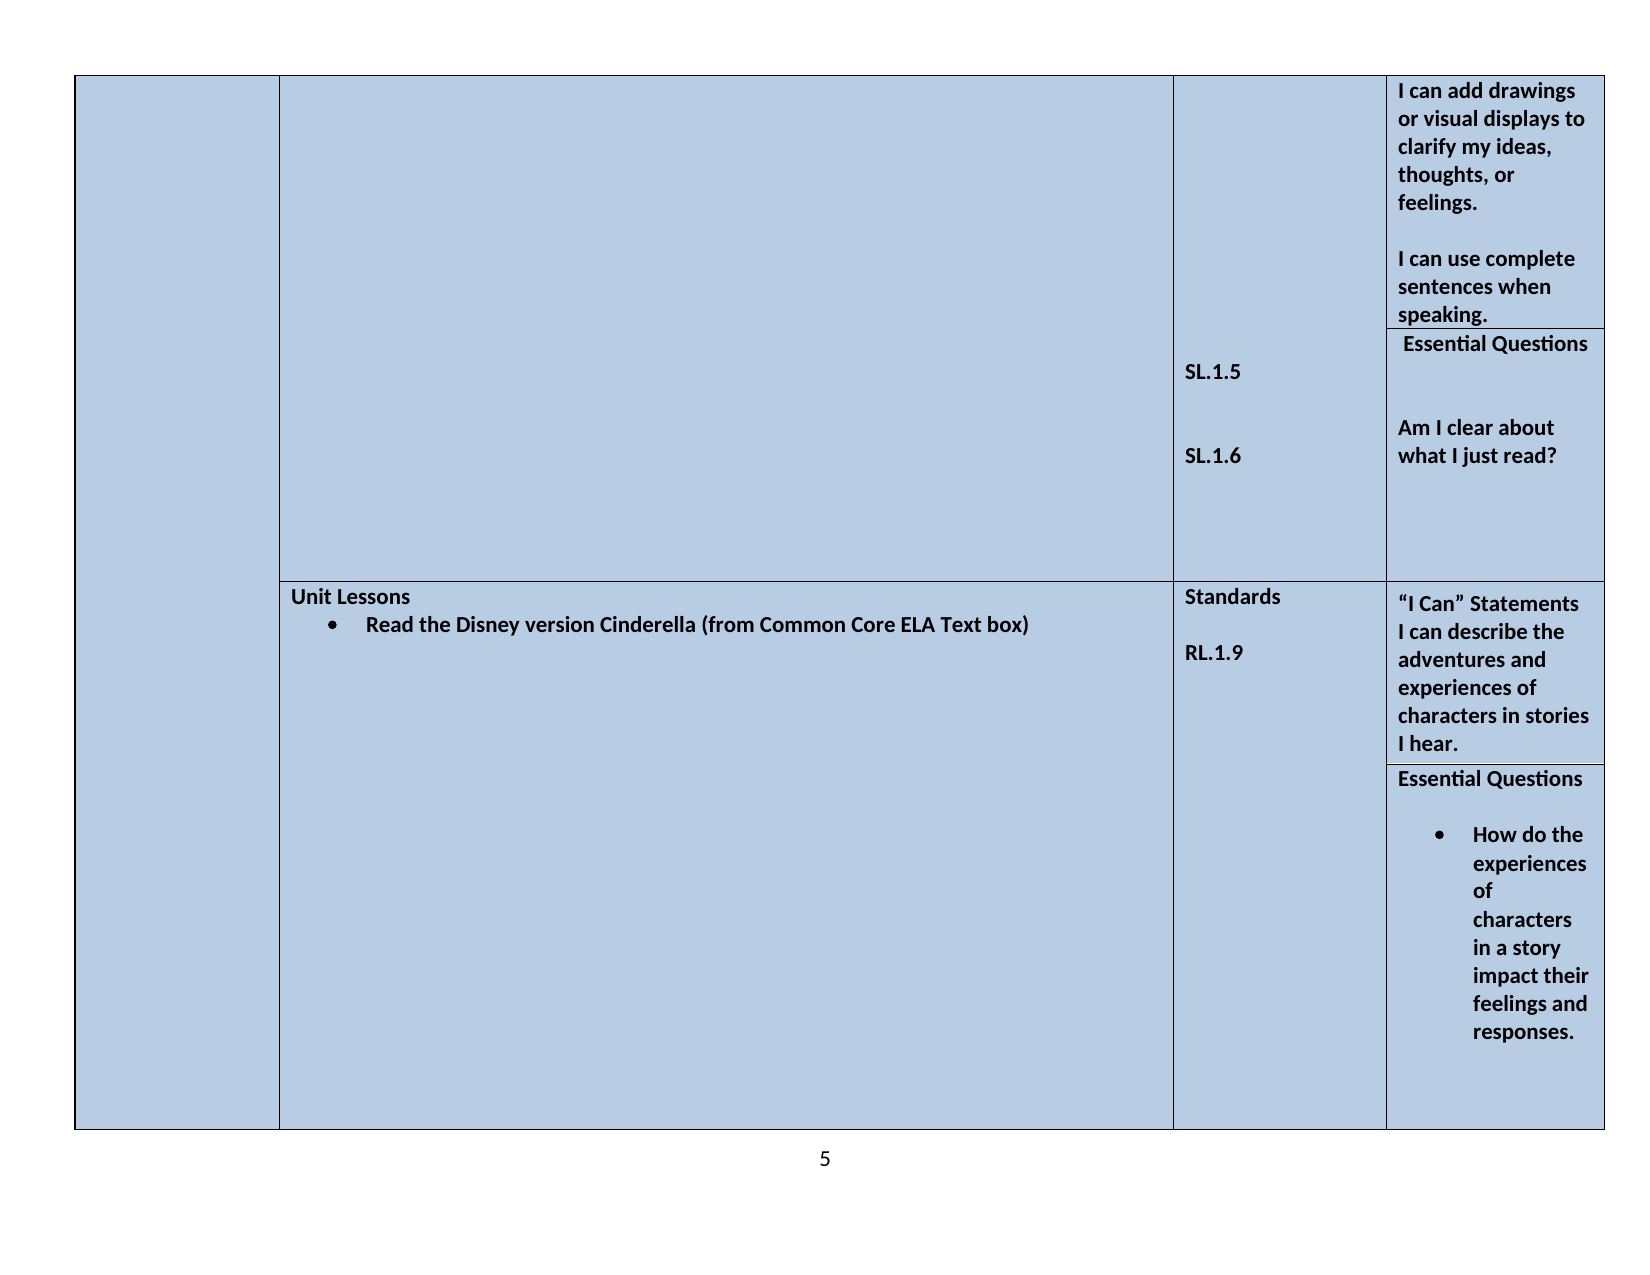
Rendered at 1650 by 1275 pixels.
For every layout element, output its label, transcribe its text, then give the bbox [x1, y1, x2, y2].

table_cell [1387, 76, 1604, 328]
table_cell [1174, 76, 1386, 581]
table_cell Essential Questions Am I clear about what I just read? [1387, 329, 1604, 581]
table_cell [280, 76, 1173, 581]
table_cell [76, 76, 279, 1129]
table_cell Essential Questions How do the experiences of characters in a story impact their feelings and responses. [1387, 765, 1604, 1129]
table_cell Standards RL.1.9 [1174, 582, 1386, 1129]
table_cell Unit Lessons Read the Disney version Cinderella (from Common Core ELA Text box) [280, 582, 1173, 1129]
table_cell “I Can” Statements I can describe the adventures and experiences of characters in stories I hear. [1387, 582, 1604, 763]
